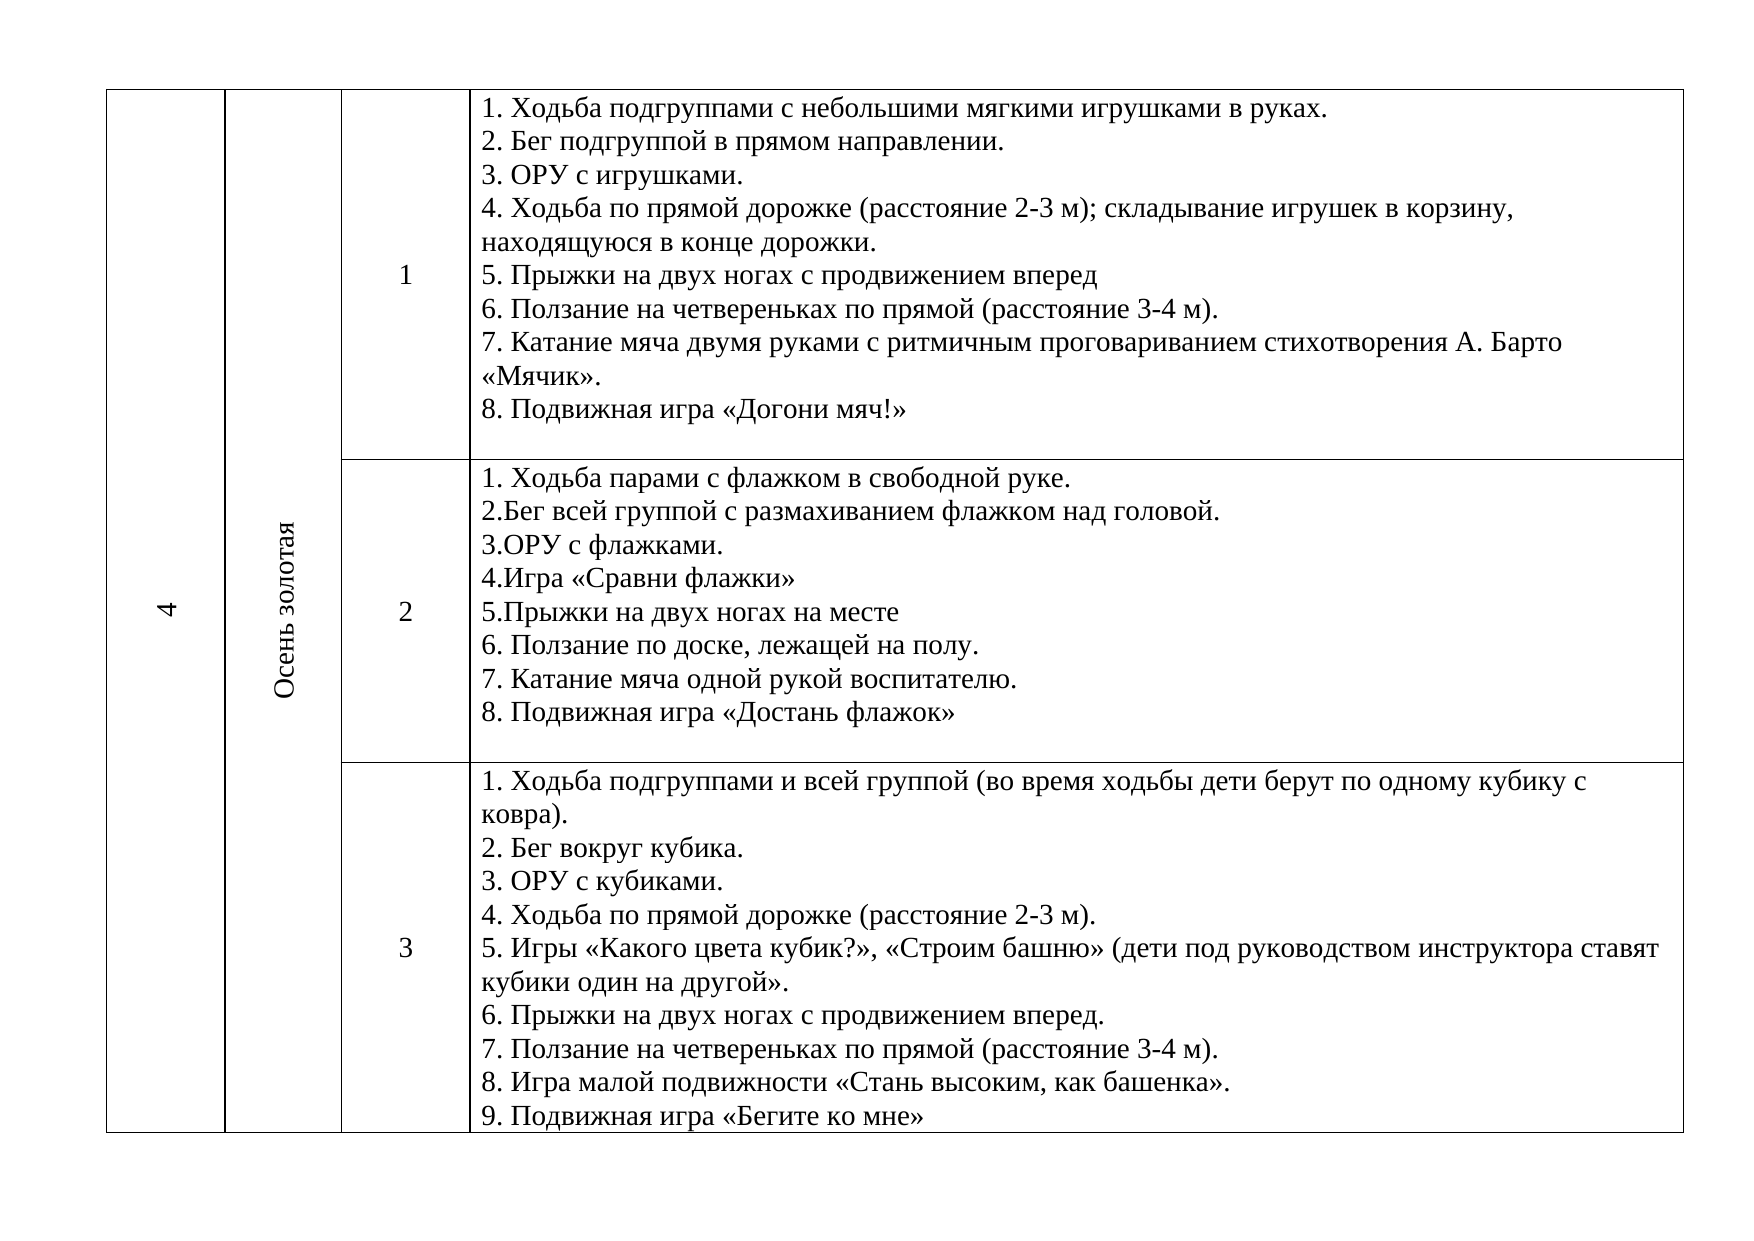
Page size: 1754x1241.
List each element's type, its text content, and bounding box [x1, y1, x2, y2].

table_cell Осень золотая [226, 90, 341, 1132]
table_cell 1. Ходьба парами с флажком в свободной руке. 2.Бег всей группой с размахиванием флажком над головой. 3.ОРУ с флажками. 4.Игра «Сравни флажки» 5.Прыжки на двух ногах на месте 6. Ползание по доске, лежащей на полу. 7. Катание мяча одной рукой воспитателю. 8. Подвижная игра «Достань флажок» [471, 460, 1683, 762]
table_cell 2 [342, 460, 469, 762]
table_cell 4 [107, 90, 224, 1132]
table_cell 1. Ходьба подгруппами и всей группой (во время ходьбы дети берут по одному кубику с ковра). 2. Бег вокруг кубика. 3. ОРУ с кубиками. 4. Ходьба по прямой дорожке (расстояние 2-3 м). 5. Игры «Какого цвета кубик?», «Строим башню» (дети под руководством инструктора ставят кубики один на другой». 6. Прыжки на двух ногах с продвижением вперед. 7. Ползание на четвереньках по прямой (расстояние 3-4 м). 8. Игра малой подвижности «Стань высоким, как башенка». 9. Подвижная игра «Бегите ко мне» [471, 763, 1683, 1132]
table_cell 1 [342, 90, 469, 459]
table_cell 1. Ходьба подгруппами с небольшими мягкими игрушками в руках. 2. Бег подгруппой в прямом направлении. 3. ОРУ с игрушками. 4. Ходьба по прямой дорожке (расстояние 2-3 м); складывание игрушек в корзину, находящуюся в конце дорожки. 5. Прыжки на двух ногах с продвижением вперед 6. Ползание на четвереньках по прямой (расстояние 3-4 м). 7. Катание мяча двумя руками с ритмичным проговариванием стихотворения А. Барто «Мячик». 8. Подвижная игра «Догони мяч!» [471, 90, 1683, 459]
table_cell 3 [342, 763, 469, 1132]
